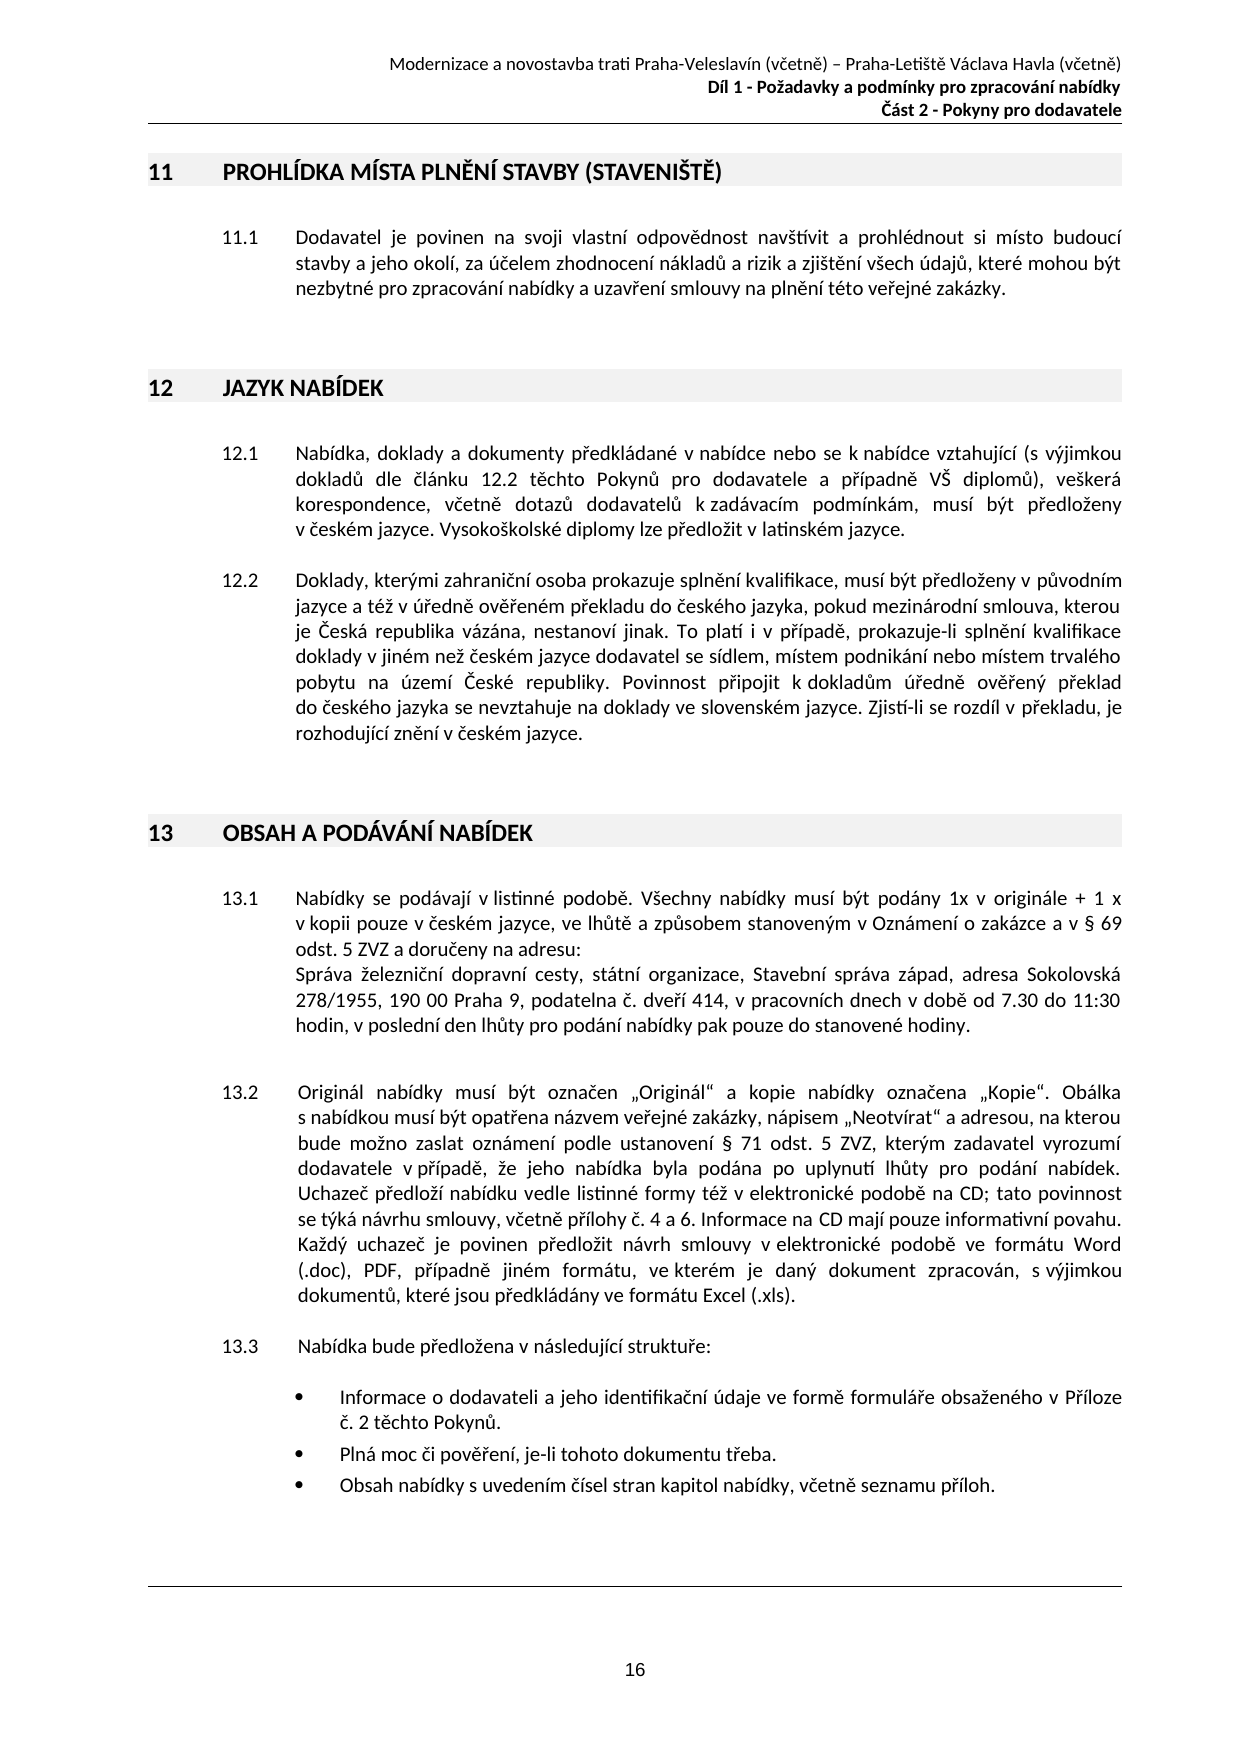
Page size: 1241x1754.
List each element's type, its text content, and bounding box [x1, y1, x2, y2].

list Informace o dodavateli a jeho identifikační údaje ve formě formuláře obsaženého v Příloze č. 2 těchto Pokynů. [295, 1384, 1122, 1435]
subtitle PROHLÍDKA MÍSTA PLNĚNÍ STAVBY (STAVENIŠTĚ) [148, 153, 1122, 186]
list Nabídka bude předložena v následující struktuře: [221, 1333, 1122, 1358]
list Nabídky se podávají v listinné podobě. Všechny nabídky musí být podány 1x v originále + 1 x v kopii pouze v českém jazyce, ve lhůtě a způsobem stanoveným v Oznámení o zakázce a v § 69 odst. 5 ZVZ a doručeny na adresu: [221, 885, 1122, 961]
list Originál nabídky musí být označen „Originál“ a kopie nabídky označena „Kopie“. Obálka s nabídkou musí být opatřena názvem veřejné zakázky, nápisem „Neotvírat“ a adresou, na kterou bude možno zaslat oznámení podle ustanovení § 71 odst. 5 ZVZ, kterým zadavatel vyrozumí dodavatele v případě, že jeho nabídka byla podána po uplynutí lhůty pro podání nabídek. Uchazeč předloží nabídku vedle listinné formy též v elektronické podobě na CD; tato povinnost se týká návrhu smlouvy, včetně přílohy č. 4 a 6. Informace na CD mají pouze informativní povahu. Každý uchazeč je povinen předložit návrh smlouvy v elektronické podobě ve formátu Word (.doc), PDF, případně jiném formátu, ve kterém je daný dokument zpracován, s výjimkou dokumentů, které jsou předkládány ve formátu Excel (.xls). [221, 1079, 1122, 1308]
list Obsah nabídky s uvedením čísel stran kapitol nabídky, včetně seznamu příloh. [295, 1473, 1122, 1498]
text 11.1 Dodavatel je povinen na svoji vlastní odpovědnost navštívit a prohlédnout si místo budoucí stavby a jeho okolí, za účelem zhodnocení nákladů a rizik a zjištění všech údajů, které mohou být nezbytné pro zpracování nabídky a uzavření smlouvy na plnění této veřejné zakázky. [221, 224, 1122, 301]
list Nabídka, doklady a dokumenty předkládané v nabídce nebo se k nabídce vztahující (s výjimkou dokladů dle článku 12.2 těchto Pokynů pro dodavatele a případně VŠ diplomů), veškerá korespondence, včetně dotazů dodavatelů k zadávacím podmínkám, musí být předloženy v českém jazyce. Vysokoškolské diplomy lze předložit v latinském jazyce. [221, 440, 1122, 542]
text Správa železniční dopravní cesty, státní organizace, Stavební správa západ, adresa Sokolovská 278/1955, 190 00 Praha 9, podatelna č. dveří 414, v pracovních dnech v době od 7.30 do 11:30 hodin, v poslední den lhůty pro podání nabídky pak pouze do stanovené hodiny. [295, 961, 1122, 1038]
list Plná moc či pověření, je-li tohoto dokumentu třeba. [295, 1441, 1122, 1466]
list Doklady, kterými zahraniční osoba prokazuje splnění kvalifikace, musí být předloženy v původním jazyce a též v úředně ověřeném překladu do českého jazyka, pokud mezinárodní smlouva, kterou je Česká republika vázána, nestanoví jinak. To platí i v případě, prokazuje-li splnění kvalifikace doklady v jiném než českém jazyce dodavatel se sídlem, místem podnikání nebo místem trvalého pobytu na území České republiky. Povinnost připojit k dokladům úředně ověřený překlad do českého jazyka se nevztahuje na doklady ve slovenském jazyce. Zjistí-li se rozdíl v překladu, je rozhodující znění v českém jazyce. [221, 567, 1122, 745]
subtitle OBSAH A PODÁVÁNÍ NABÍDEK [148, 814, 1122, 847]
subtitle JAZYK NABÍDEK [148, 369, 1122, 402]
